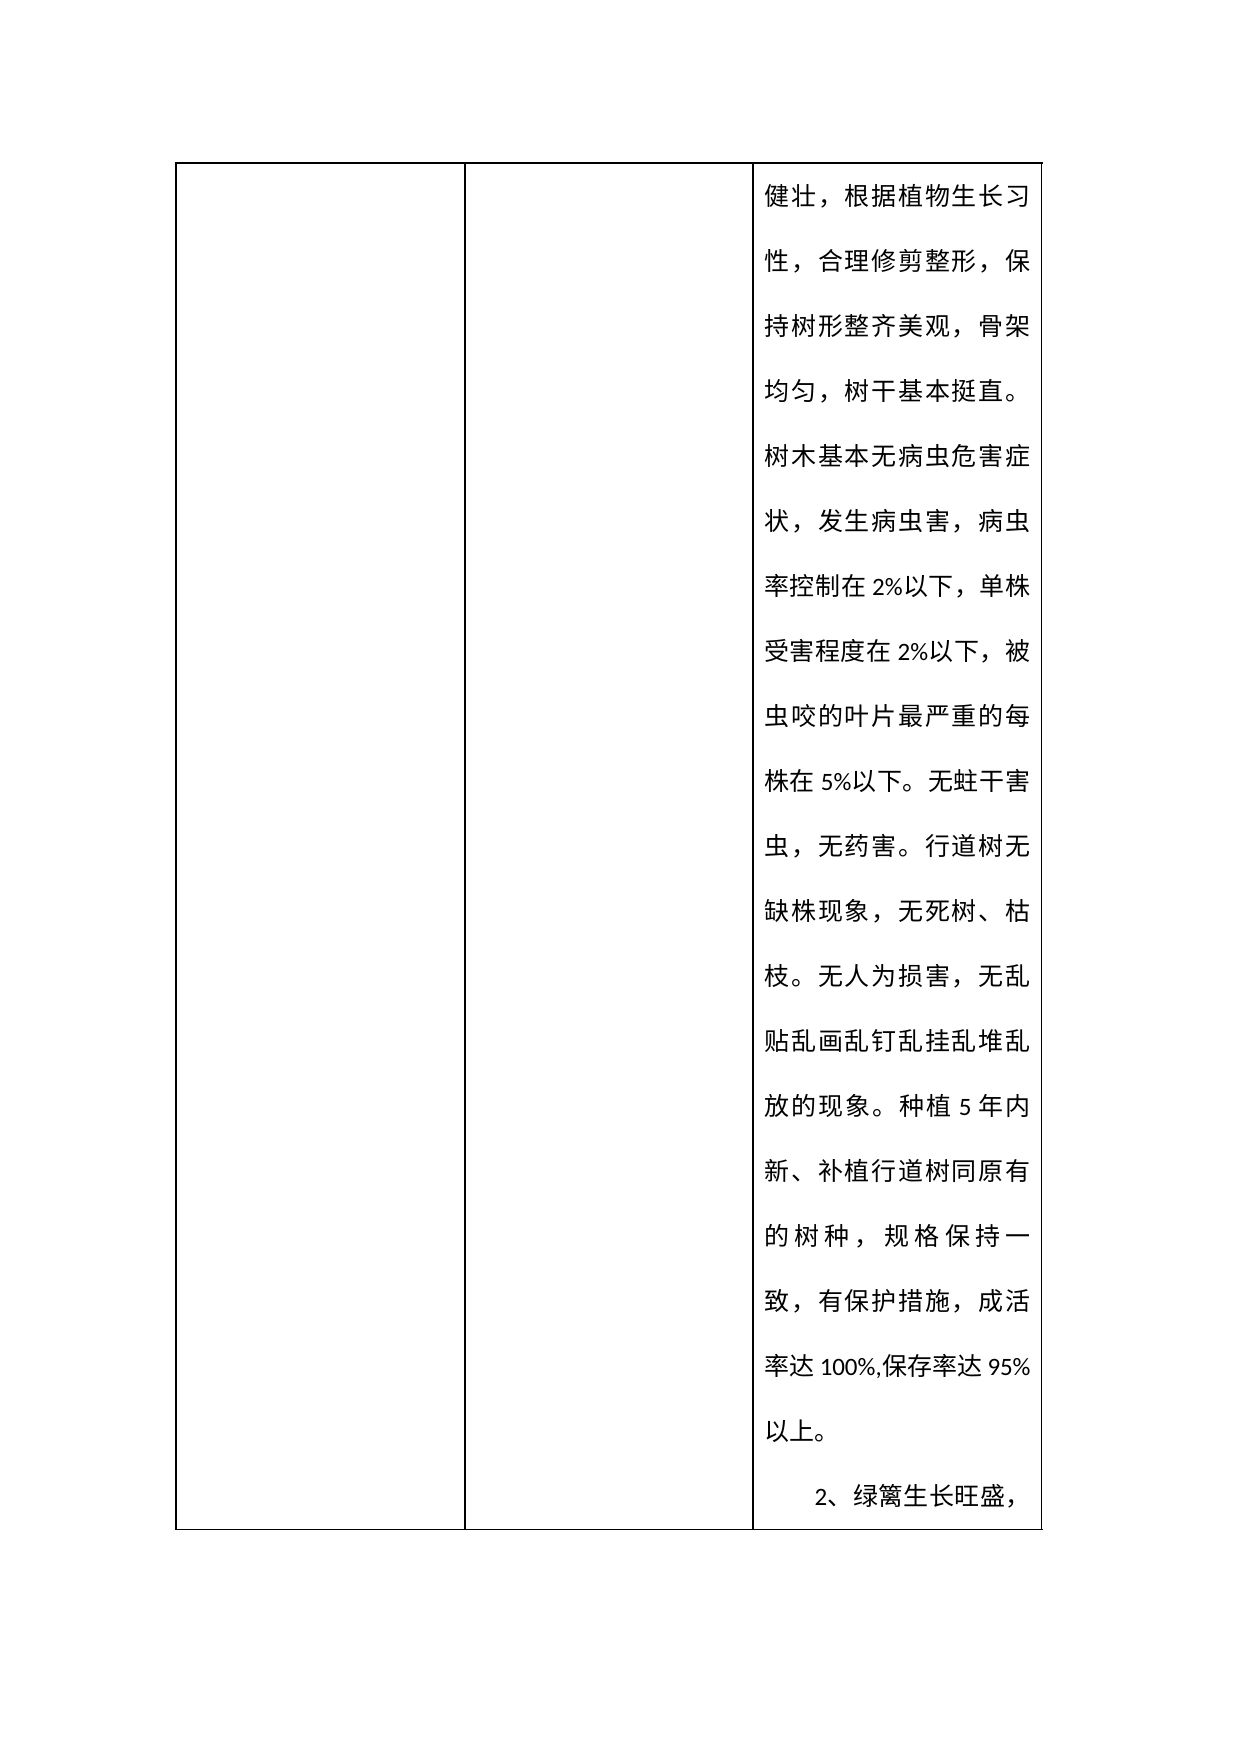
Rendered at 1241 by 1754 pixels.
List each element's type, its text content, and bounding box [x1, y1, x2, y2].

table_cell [754, 164, 1041, 1528]
table_cell 1 [466, 164, 752, 1528]
table_cell [177, 164, 464, 1528]
